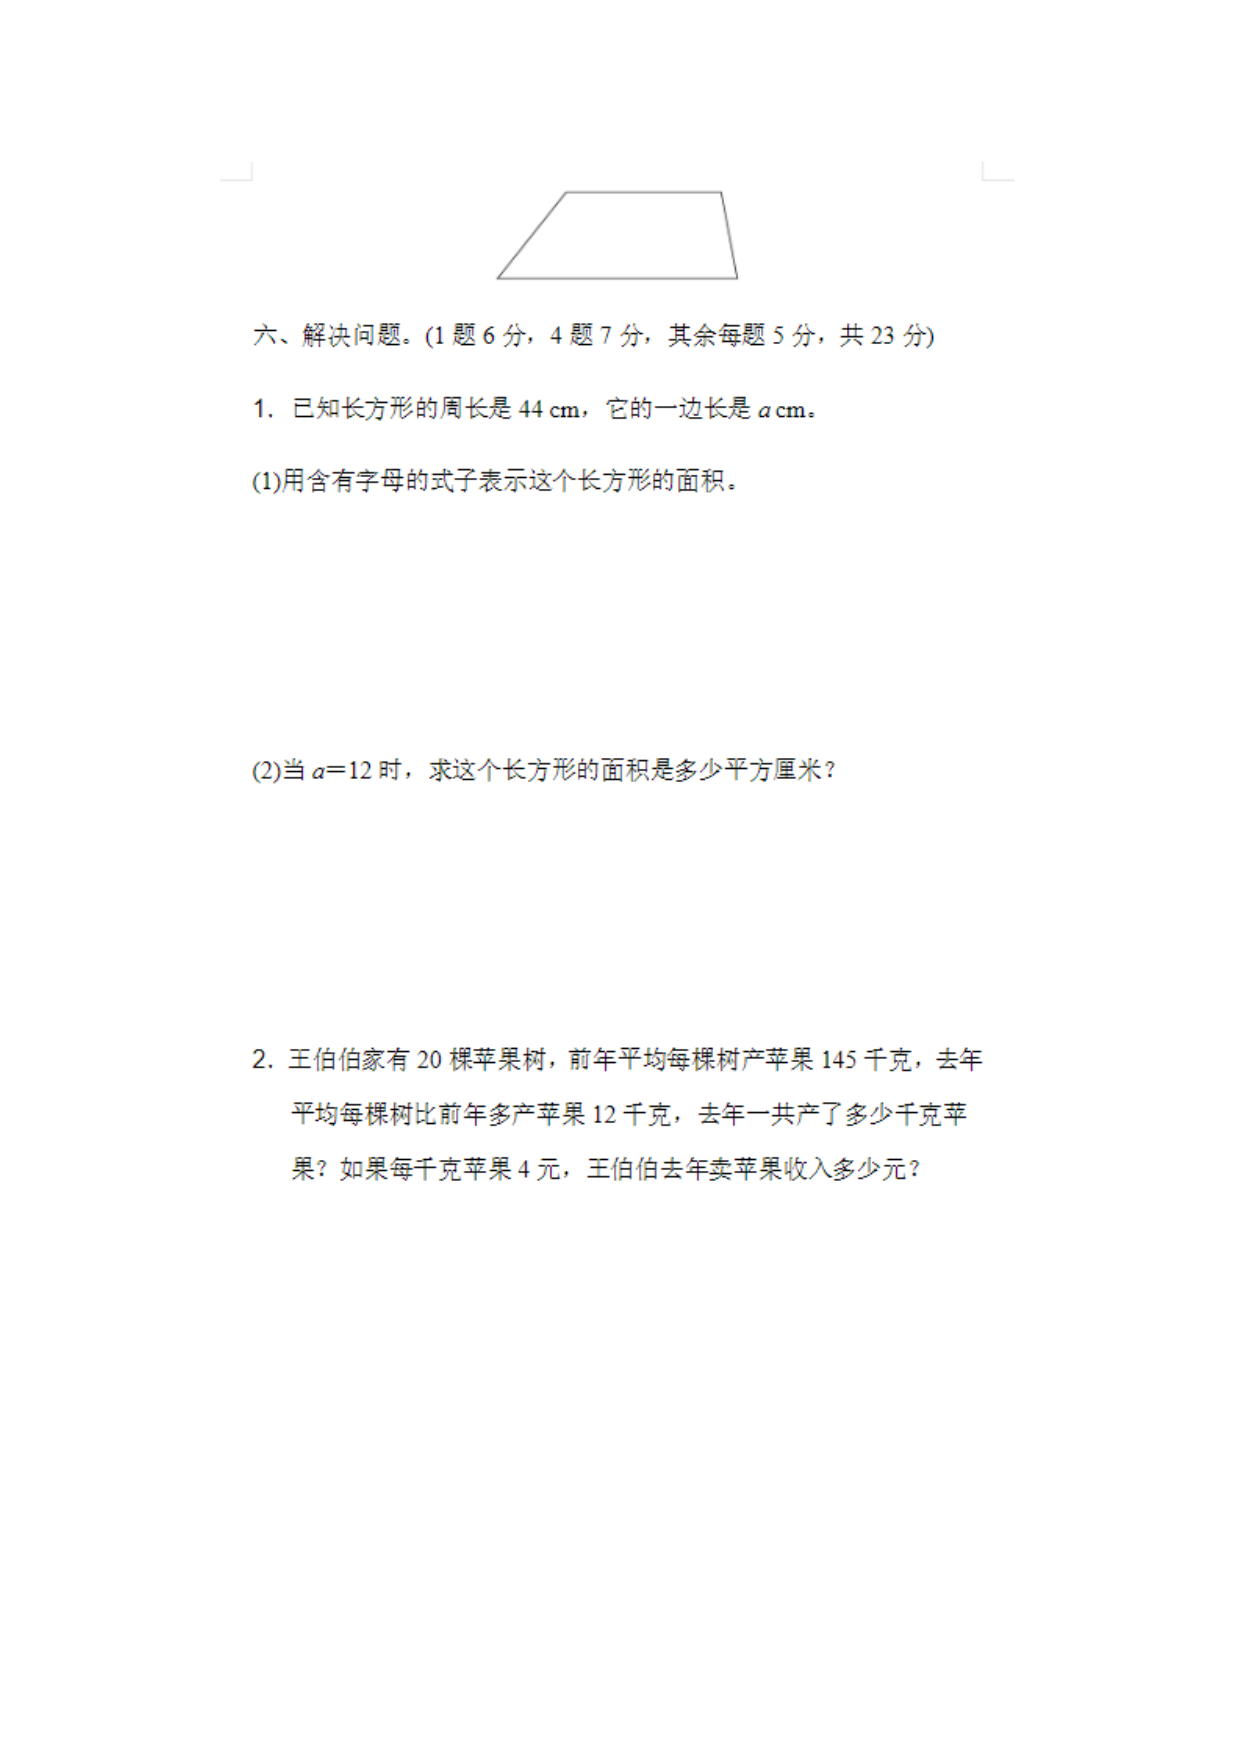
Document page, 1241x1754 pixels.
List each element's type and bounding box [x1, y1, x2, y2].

picture [211, 162, 1029, 1317]
